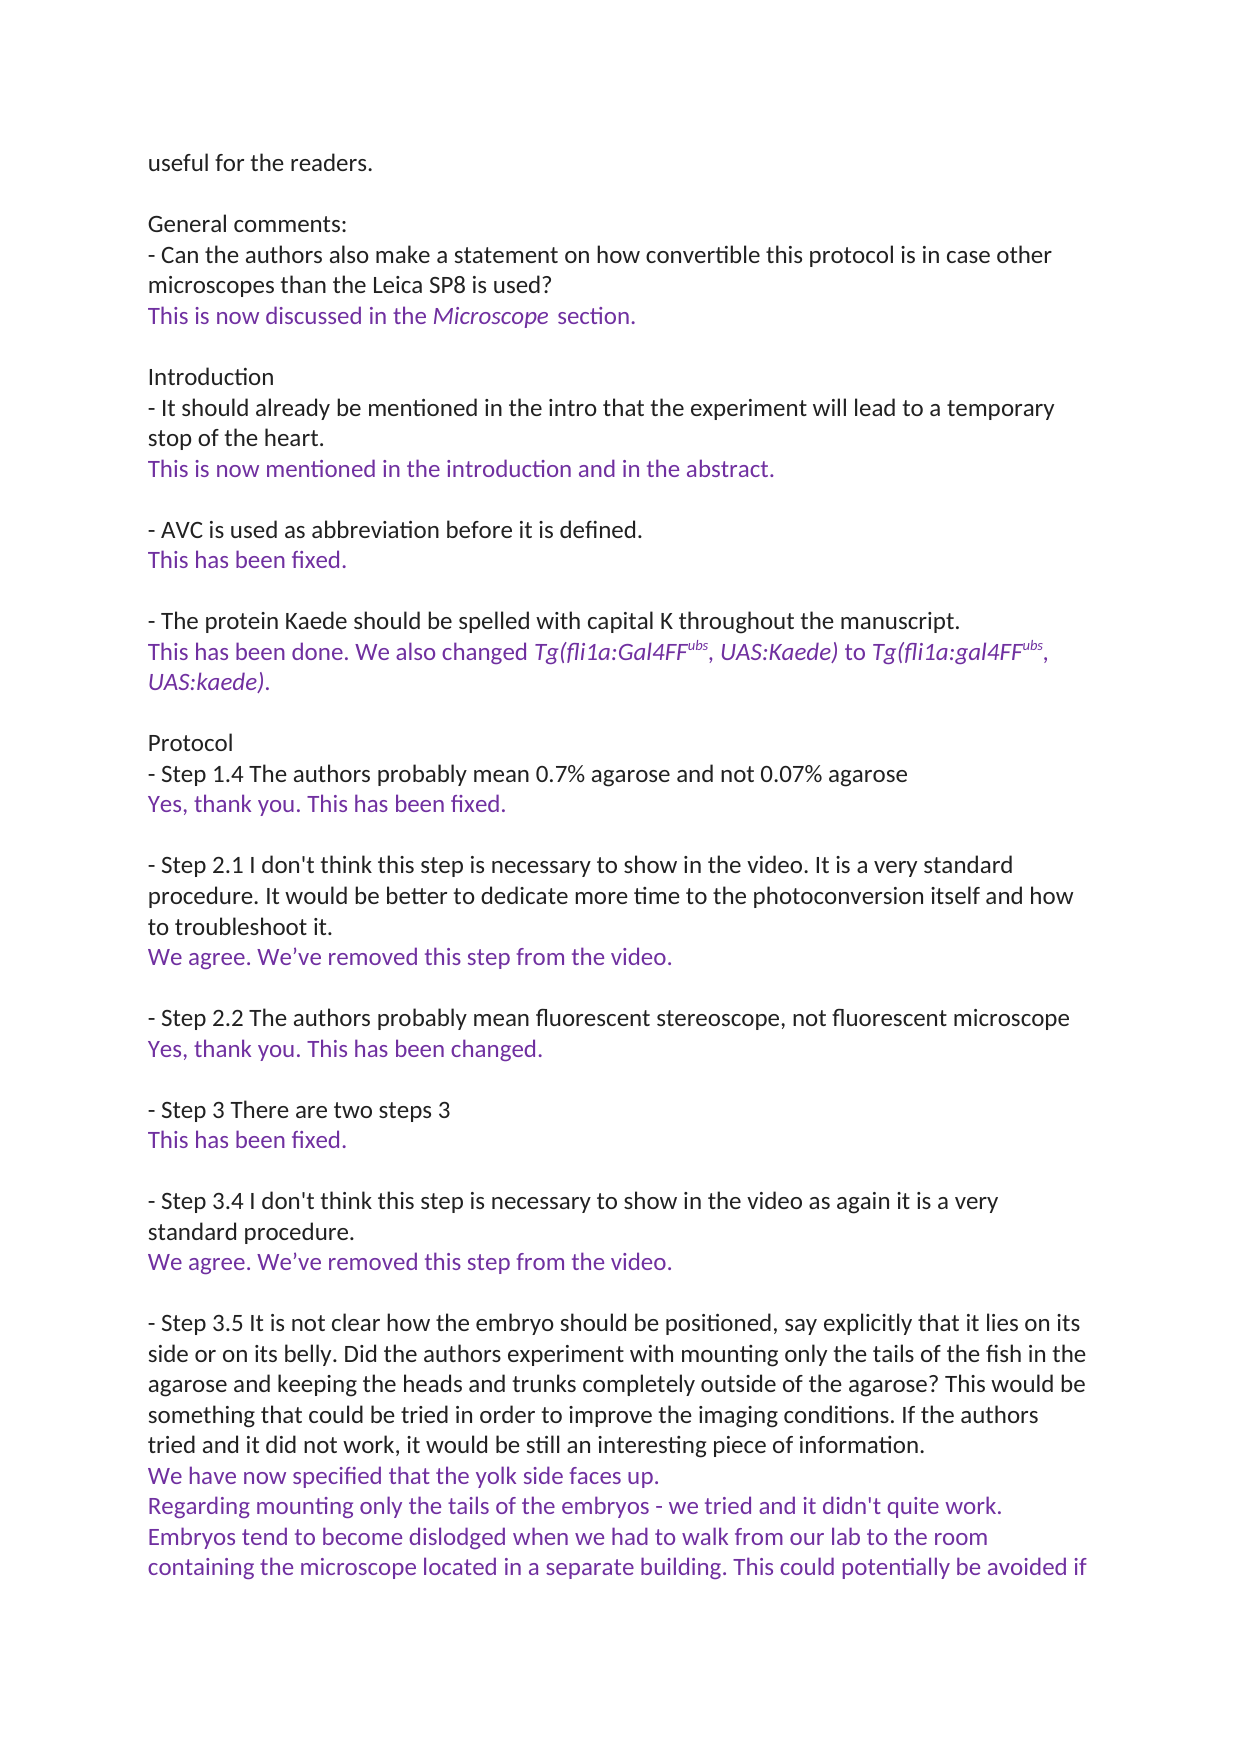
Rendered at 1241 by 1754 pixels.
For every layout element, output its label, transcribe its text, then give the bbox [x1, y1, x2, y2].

text We agree. We’ve removed this step from the video. [148, 1246, 1093, 1277]
text This is now discussed in the Microscope section. [148, 300, 1093, 331]
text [148, 1491, 1093, 1582]
text We have now specified that the yolk side faces up. [148, 1460, 1093, 1491]
text Yes, thank you. This has been fixed. [148, 788, 1093, 819]
text This has been done. We also changed Tg(fli1a:Gal4FFubs, UAS:Kaede) to Tg(fli1a:gal4FFubs, UAS:kaede). Protocol - Step 1.4 The authors probably mean 0.7% agarose and not 0.07% agarose [148, 636, 1093, 788]
text - Step 2.1 I don't think this step is necessary to show in the video. It is a very standard procedure. It would be better to dedicate more time to the photoconversion itself and how to troubleshoot it. [148, 819, 1093, 941]
text - Step 2.2 The authors probably mean fluorescent stereoscope, not fluorescent microscope [148, 972, 1093, 1033]
text This has been fixed. [148, 1124, 1093, 1155]
text This is now mentioned in the introduction and in the abstract. [148, 453, 1093, 483]
text This has been fixed. [148, 544, 1093, 575]
text - The protein Kaede should be spelled with capital K throughout the manuscript. [148, 575, 1093, 636]
text We agree. We’ve removed this step from the video. [148, 941, 1093, 972]
text - Step 3.5 It is not clear how the embryo should be positioned, say explicitly that it lies on its side or on its belly. Did the authors experiment with mounting only the tails of the fish in the agarose and keeping the heads and trunks completely outside of the agarose? This would be something that could be tried in order to improve the imaging conditions. If the authors tried and it did not work, it would be still an interesting piece of information. [148, 1277, 1093, 1460]
text - AVC is used as abbreviation before it is defined. [148, 483, 1093, 544]
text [148, 148, 1093, 300]
text - Step 3 There are two steps 3 [148, 1063, 1093, 1124]
text - Step 3.4 I don't think this step is necessary to show in the video as again it is a very standard procedure. [148, 1155, 1093, 1246]
text Yes, thank you. This has been changed. [148, 1033, 1093, 1063]
text Introduction - It should already be mentioned in the intro that the experiment will lead to a temporary stop of the heart. [148, 331, 1093, 453]
